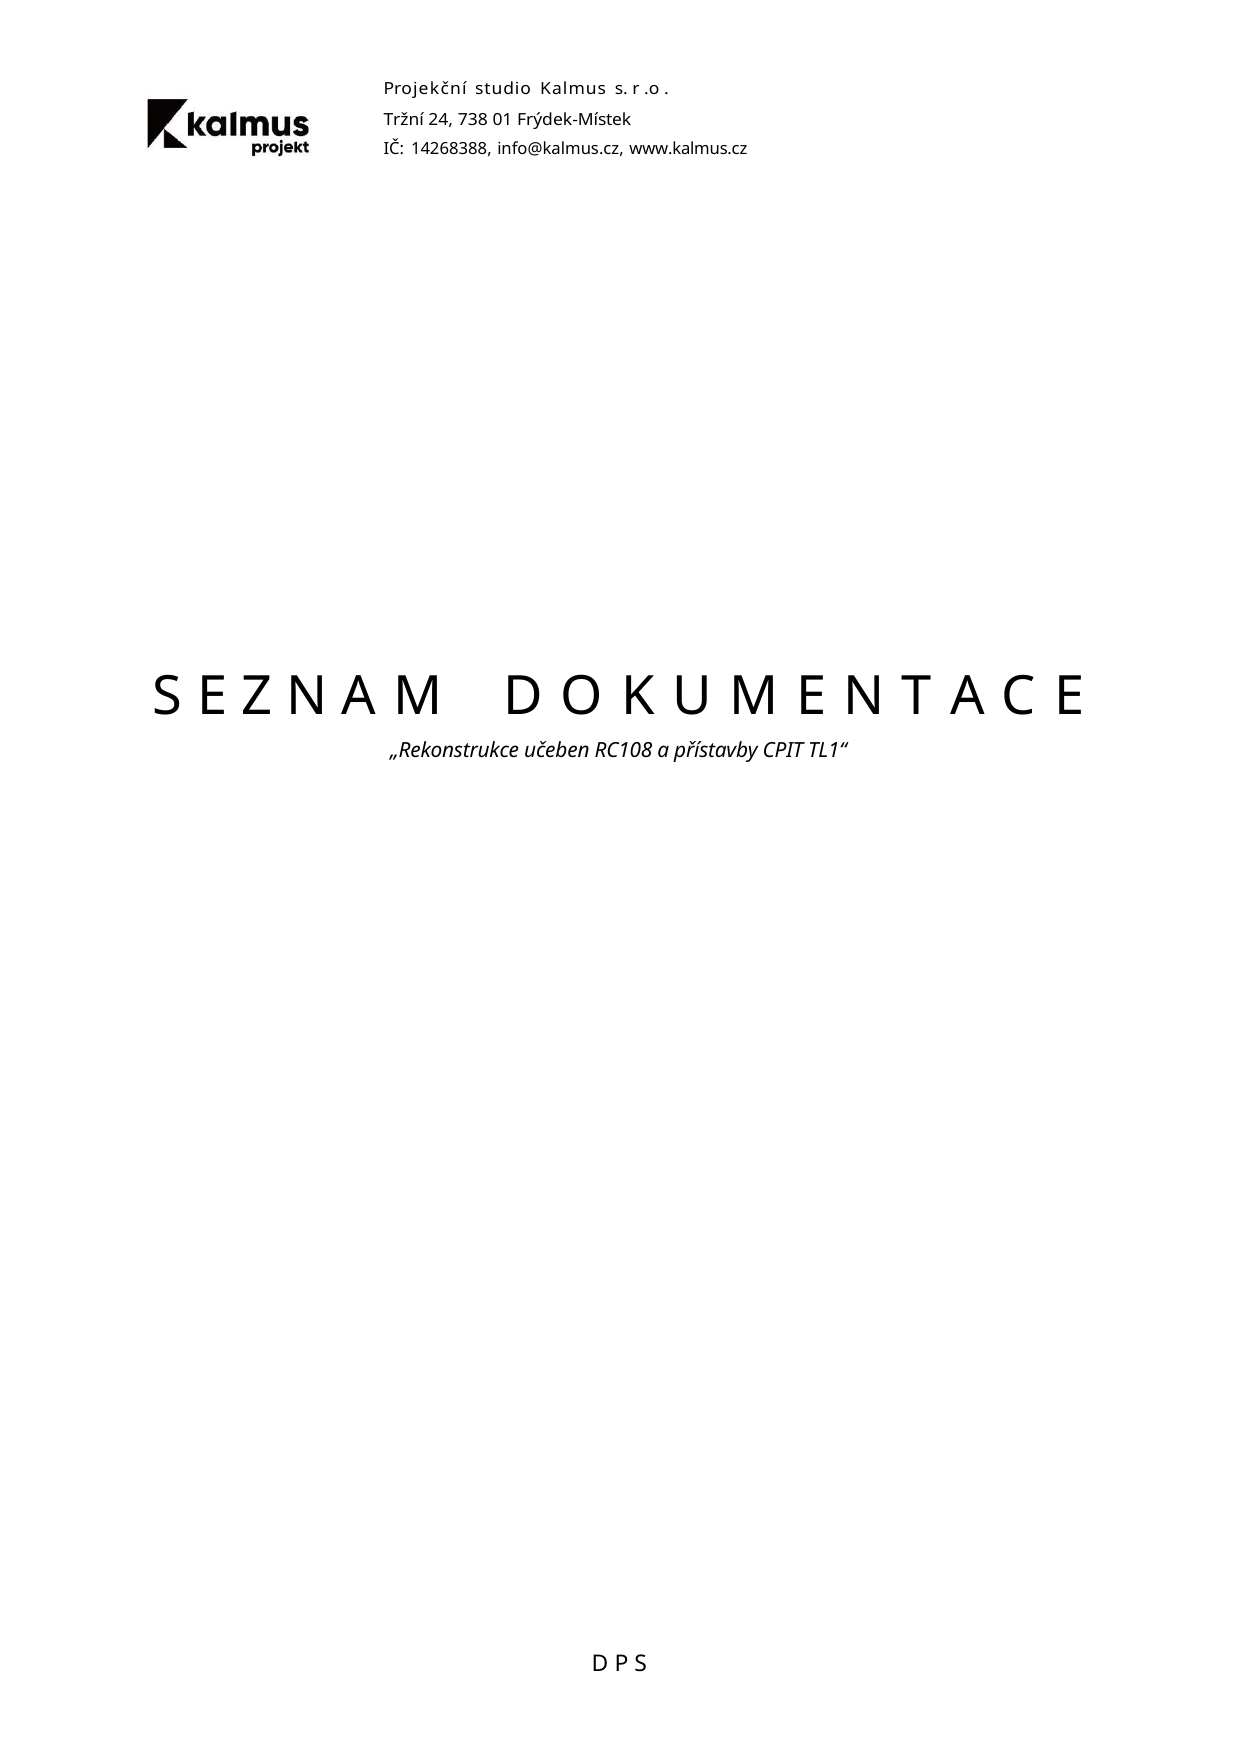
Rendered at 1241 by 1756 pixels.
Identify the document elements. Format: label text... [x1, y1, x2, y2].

picture [143, 95, 313, 161]
text Tržní 24, 738 01 Frýdek-Místek [383, 108, 1103, 130]
text IČ: 14268388, info@kalmus.cz, www.kalmus.cz [383, 137, 1103, 159]
title S E Z N A M D O K U M E N T A C E [135, 656, 1103, 730]
text „Rekonstrukce učeben RC108 a přístavby CPIT TL1“ [136, 735, 1103, 763]
text Projekční studio Kalmus s. r .o . [383, 77, 1103, 99]
